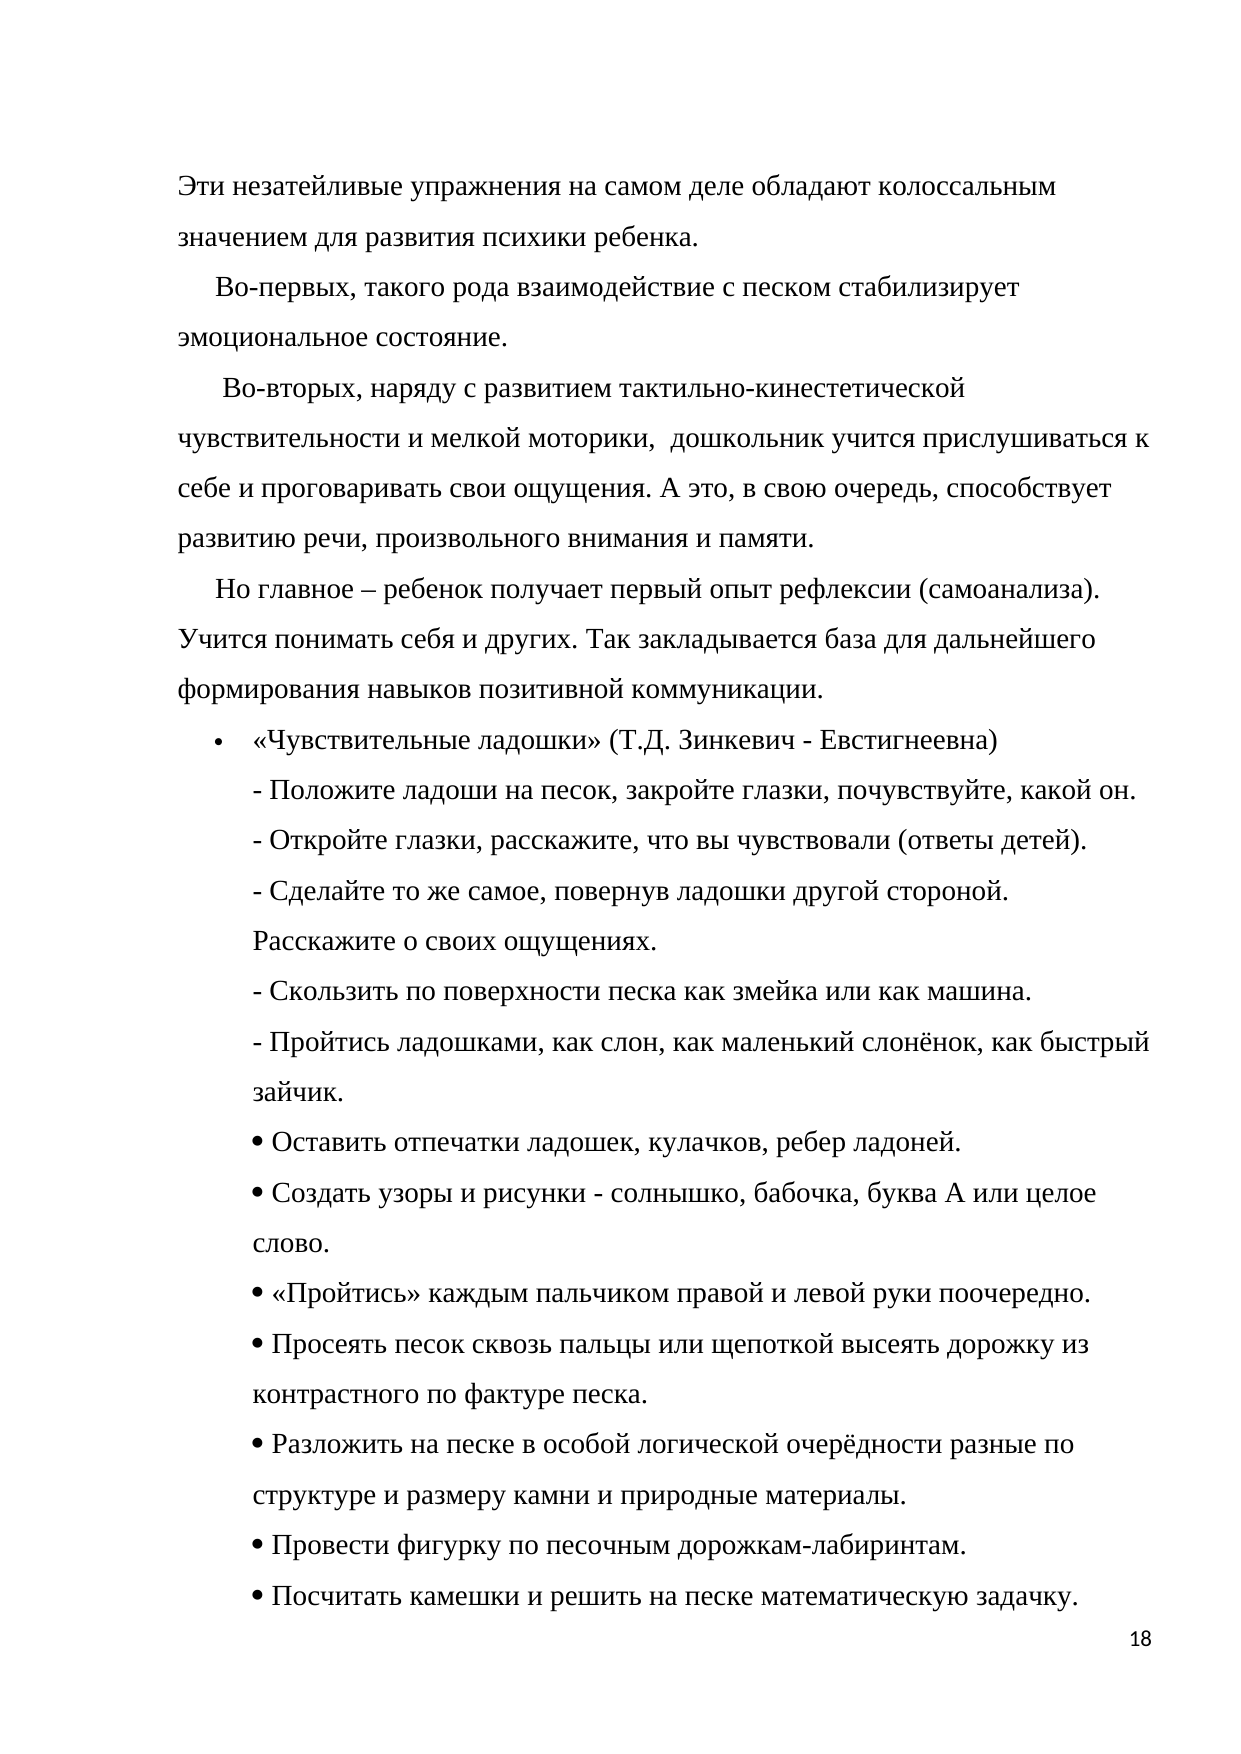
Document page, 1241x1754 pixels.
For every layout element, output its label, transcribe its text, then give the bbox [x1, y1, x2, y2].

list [215, 722, 1152, 1611]
text Во-первых, такого рода взаимодействие с песком стабилизирует эмоциональное состояние. [177, 269, 1152, 353]
text Во-вторых, наряду с развитием тактильно-кинестетической чувствительности и мелкой моторики, дошкольник учится прислушиваться к себе и проговаривать свои ощущения. А это, в свою очередь, способствует развитию речи, произвольного внимания и памяти. [177, 370, 1152, 554]
text Эти незатейливые упражнения на самом деле обладают колоссальным значением для развития психики ребенка. [177, 118, 1152, 252]
text Но главное – ребенок получает первый опыт рефлексии (самоанализа). Учится понимать себя и других. Так закладывается база для дальнейшего формирования навыков позитивной коммуникации. [177, 571, 1152, 705]
